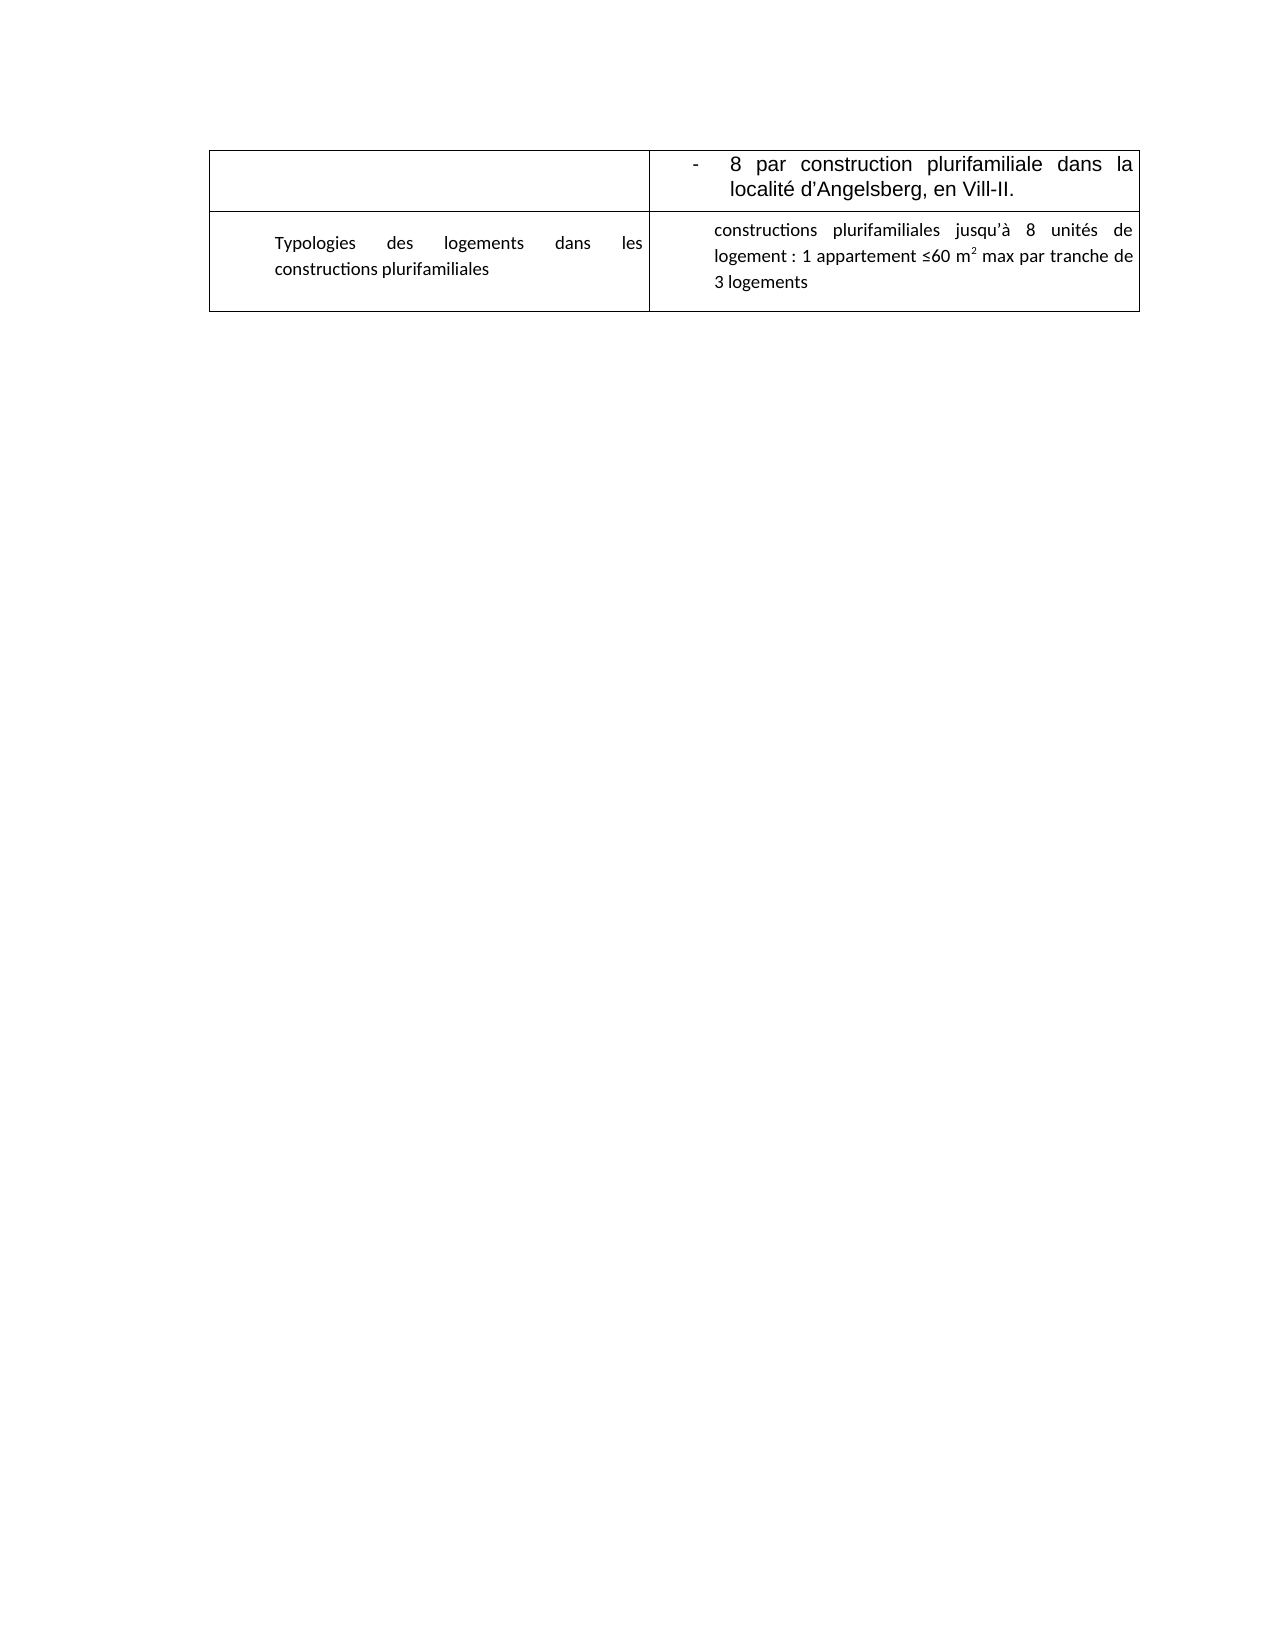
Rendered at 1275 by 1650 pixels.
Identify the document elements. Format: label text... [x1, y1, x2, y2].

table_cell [210, 151, 649, 211]
table_cell Typologies des logements dans les constructions plurifamiliales [210, 212, 649, 311]
table_cell constructions plurifamiliales jusqu’à 8 unités de logement : 1 appartement ≤60 m2 max par tranche de 3 logements [650, 212, 1139, 311]
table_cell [650, 151, 1139, 211]
